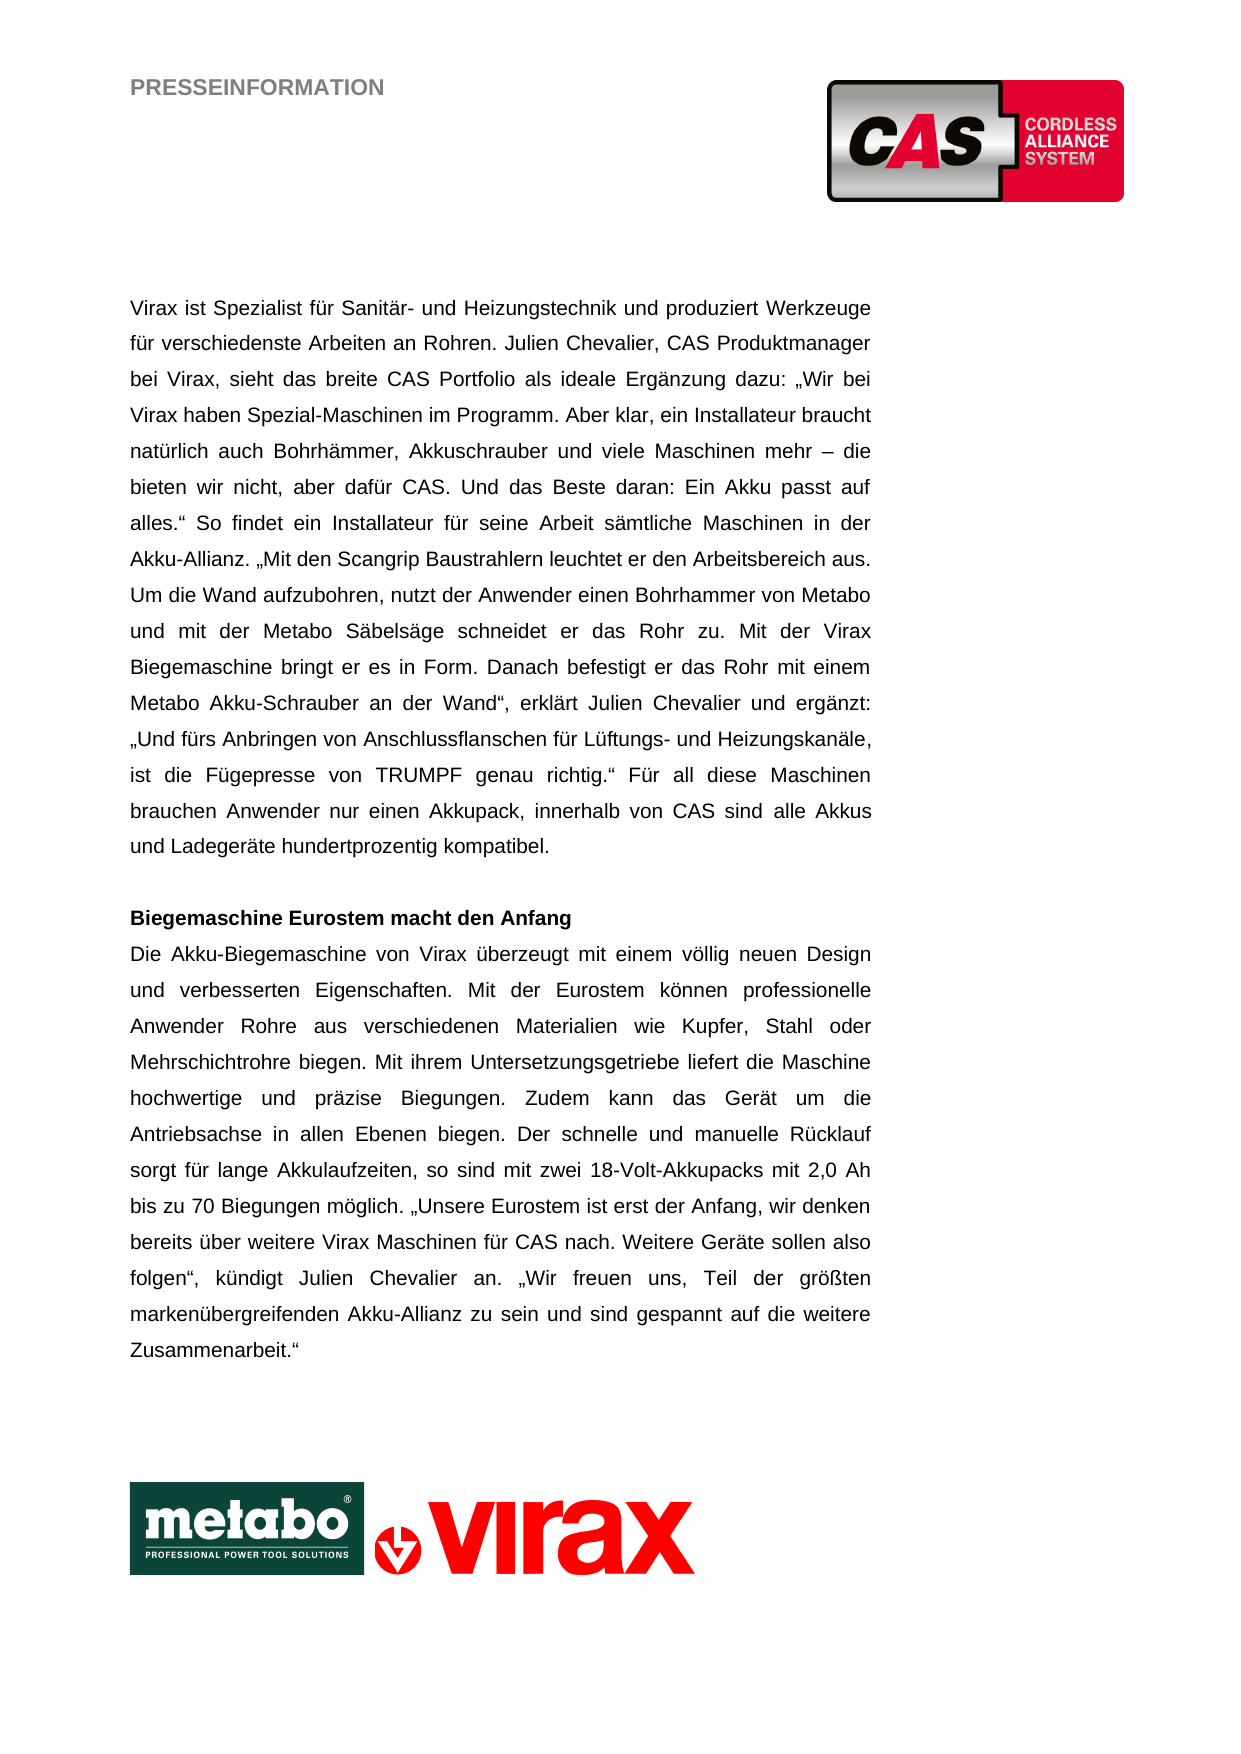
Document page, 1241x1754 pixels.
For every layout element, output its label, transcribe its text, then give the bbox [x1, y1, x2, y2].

text Die Akku-Biegemaschine von Virax überzeugt mit einem völlig neuen Design und verbesserten Eigenschaften. Mit der Eurostem können professionelle Anwender Rohre aus verschiedenen Materialien wie Kupfer, Stahl oder Mehrschichtrohre biegen. Mit ihrem Untersetzungsgetriebe liefert die Maschine hochwertige und präzise Biegungen. Zudem kann das Gerät um die Antriebsachse in allen Ebenen biegen. Der schnelle und manuelle Rücklauf sorgt für lange Akkulaufzeiten, so sind mit zwei 18-Volt-Akkupacks mit 2,0 Ah bis zu 70 Biegungen möglich. „Unsere Eurostem ist erst der Anfang, wir denken bereits über weitere Virax Maschinen für CAS nach. Weitere Geräte sollen also folgen“, kündigt Julien Chevalier an. „Wir freuen uns, Teil der größten markenübergreifenden Akku-Allianz zu sein und sind gespannt auf die weitere Zusammenarbeit.“ [130, 942, 872, 1361]
picture [129, 1482, 365, 1575]
picture [827, 80, 1124, 202]
text Virax ist Spezialist für Sanitär- und Heizungstechnik und produziert Werkzeuge für verschiedenste Arbeiten an Rohren. Julien Chevalier, CAS Produktmanager bei Virax, sieht das breite CAS Portfolio als ideale Ergänzung dazu: „Wir bei Virax haben Spezial-Maschinen im Programm. Aber klar, ein Installateur braucht natürlich auch Bohrhämmer, Akkuschrauber und viele Maschinen mehr – die bieten wir nicht, aber dafür CAS. Und das Beste daran: Ein Akku passt auf alles.“ So findet ein Installateur für seine Arbeit sämtliche Maschinen in der Akku-Allianz. „Mit den Scangrip Baustrahlern leuchtet er den Arbeitsbereich aus. Um die Wand aufzubohren, nutzt der Anwender einen Bohrhammer von Metabo und mit der Metabo Säbelsäge schneidet er das Rohr zu. Mit der Virax Biegemaschine bringt er es in Form. Danach befestigt er das Rohr mit einem Metabo Akku-Schrauber an der Wand“, erklärt Julien Chevalier und ergänzt: „Und fürs Anbringen von Anschlussflanschen für Lüftungs- und Heizungskanäle, ist die Fügepresse von TRUMPF genau richtig.“ Für all diese Maschinen brauchen Anwender nur einen Akkupack, innerhalb von CAS sind alle Akkus und Ladegeräte hundertprozentig kompatibel. [130, 295, 872, 858]
text Biegemaschine Eurostem macht den Anfang [130, 906, 872, 930]
picture [374, 1500, 695, 1575]
